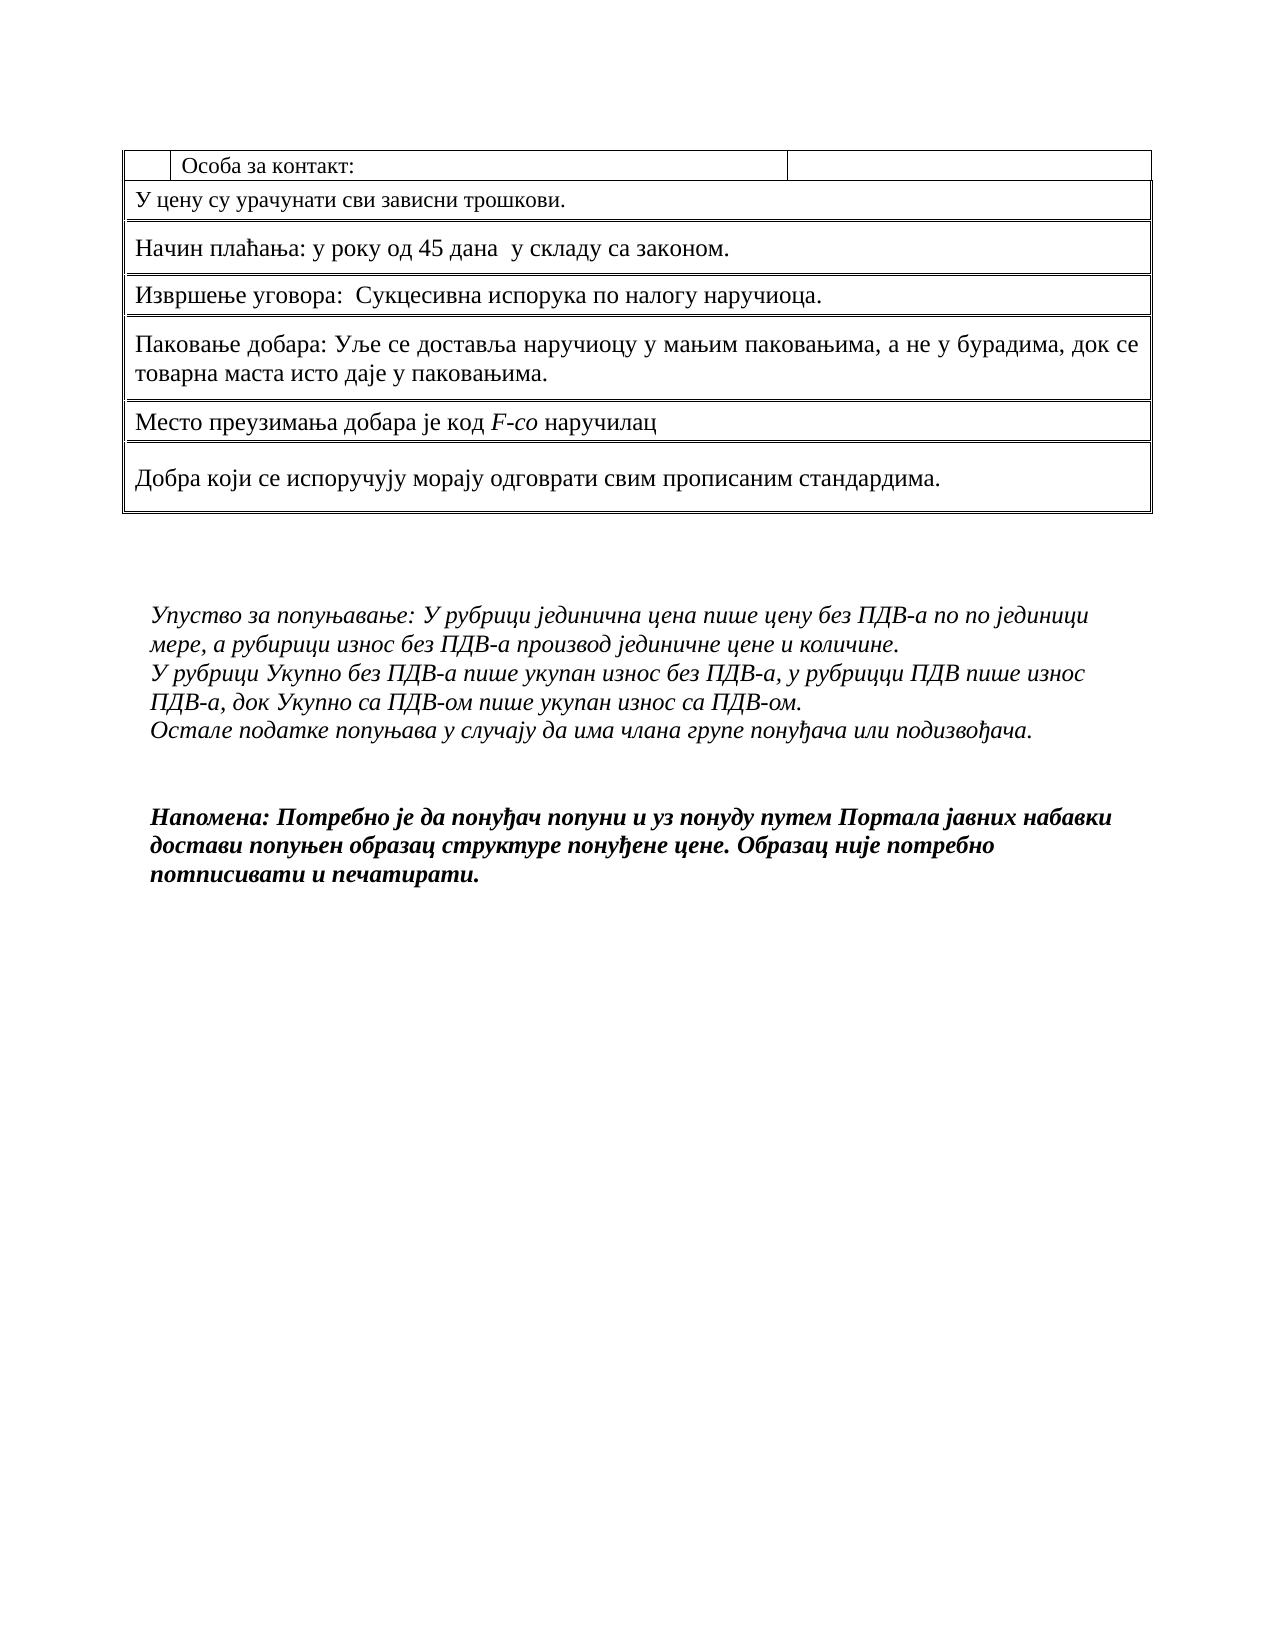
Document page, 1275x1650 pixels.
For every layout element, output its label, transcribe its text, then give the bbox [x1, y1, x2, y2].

table_cell Начин плаћања: у року од 45 дана у складу са законом. [125, 219, 1150, 273]
table_cell У цену су урачунати сви зависни трошкови. [125, 181, 1150, 218]
text Упуство за попуњавање: У рубрици јединична цена пише цену без ПДВ-а по по јединици мере, а рубирици износ без ПДВ-а производ јединичне цене и количине. [150, 600, 1125, 658]
table_cell Место преузимања добара је код F-co наручилац [124, 399, 1151, 440]
table_cell Извршење уговора: Сукцесивна испорука по налогу наручиоца. [124, 273, 1151, 313]
text Напомена: Потребно је да понуђач попуни и уз понуду путем Портала јавних набавки достави попуњен образац структуре понуђене цене. Образац није потребно потписивати и печатирати. [150, 802, 1125, 888]
text Остале податке попуњава у случају да има члана групе понуђача или подизвођача. [150, 715, 1125, 744]
table_cell Особа за контакт: [171, 151, 787, 180]
table_cell Добра који се испоручују морају одговрати свим прописаним стандардима. [124, 440, 1151, 511]
table_cell Паковање добара: Уље се доставља наручиоцу у мањим паковањима, а не у бурадима, док се товарна маста исто даје у паковањима. [125, 314, 1150, 399]
table_cell [125, 151, 170, 180]
text У рубрици Укупно без ПДВ-а пише укупан износ без ПДВ-а, у рубрицци ПДВ пише износ ПДВ-а, док Укупно са ПДВ-ом пише укупан износ са ПДВ-ом. [150, 658, 1125, 715]
